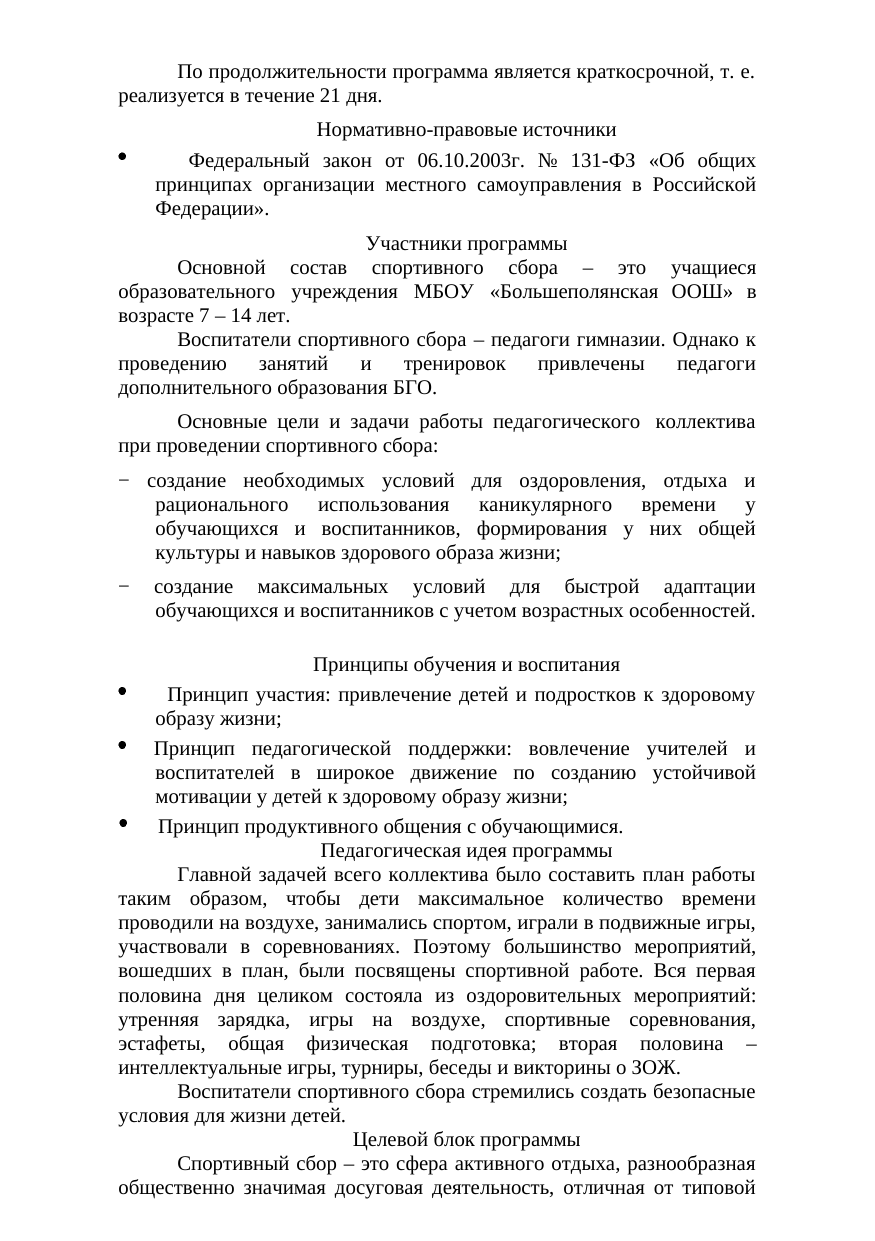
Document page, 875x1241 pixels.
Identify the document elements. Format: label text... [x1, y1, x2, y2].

picture [117, 675, 137, 702]
picture [118, 808, 138, 834]
text Основной состав спортивного сбора – это учащиеся образовательного учреждения МБОУ «Большеполянская ООШ» в возрасте 7 – 14 лет. [118, 255, 756, 327]
text Участники программы [365, 231, 782, 255]
text Целевой блок программы [353, 1127, 782, 1151]
text Нормативно-правовые источники [316, 117, 782, 141]
text Принцип продуктивного общения с обучающимися. [118, 808, 782, 838]
text Воспитатели спортивного сбора – педагоги гимназии. Однако к проведению занятий и тренировок привлечены педагоги дополнительного образования БГО. [118, 327, 756, 399]
text Главной задачей всего коллектива было составить план работы таким образом, чтобы дети максимальное количество времени проводили на воздухе, занимались спортом, играли в подвижные игры, участвовали в соревнованиях. Поэтому большинство мероприятий, вошедших в план, были посвящены спортивной работе. Вся первая половина дня целиком состояла из оздоровительных мероприятий: утренняя зарядка, игры на воздухе, спортивные соревнования, эстафеты, общая физическая подготовка; вторая половина – интеллектуальные игры, турниры, беседы и викторины о ЗОЖ. [118, 862, 756, 1079]
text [118, 1151, 756, 1199]
picture [117, 141, 137, 167]
text Педагогическая идея программы [320, 838, 782, 862]
text Принципы обучения и воспитания [313, 652, 782, 676]
text − создание максимальных условий для быстрой адаптации обучающихся и воспитанников с учетом возрастных особенностей. [118, 574, 756, 622]
text Основные цели и задачи работы педагогического коллектива при проведении спортивного сбора: [118, 409, 756, 457]
text − создание необходимых условий для оздоровления, отдыха и рационального использования каникулярного времени у обучающихся и воспитанников, формирования у них общей культуры и навыков здорового образа жизни; [118, 468, 756, 564]
picture [117, 729, 137, 756]
text По продолжительности программа является краткосрочной, т. е. реализуется в течение 21 дня. [118, 59, 755, 107]
text Федеральный закон от 06.10.2003г. № 131-ФЗ «Об общих принципах организации местного самоуправления в Российской Федерации». [118, 142, 756, 220]
text Воспитатели спортивного сбора стремились создать безопасные условия для жизни детей. [118, 1079, 756, 1127]
text Принцип педагогической поддержки: вовлечение учителей и воспитателей в широкое движение по созданию устойчивой мотивации у детей к здоровому образу жизни; [118, 730, 756, 808]
text Принцип участия: привлечение детей и подростков к здоровому образу жизни; [118, 676, 756, 730]
